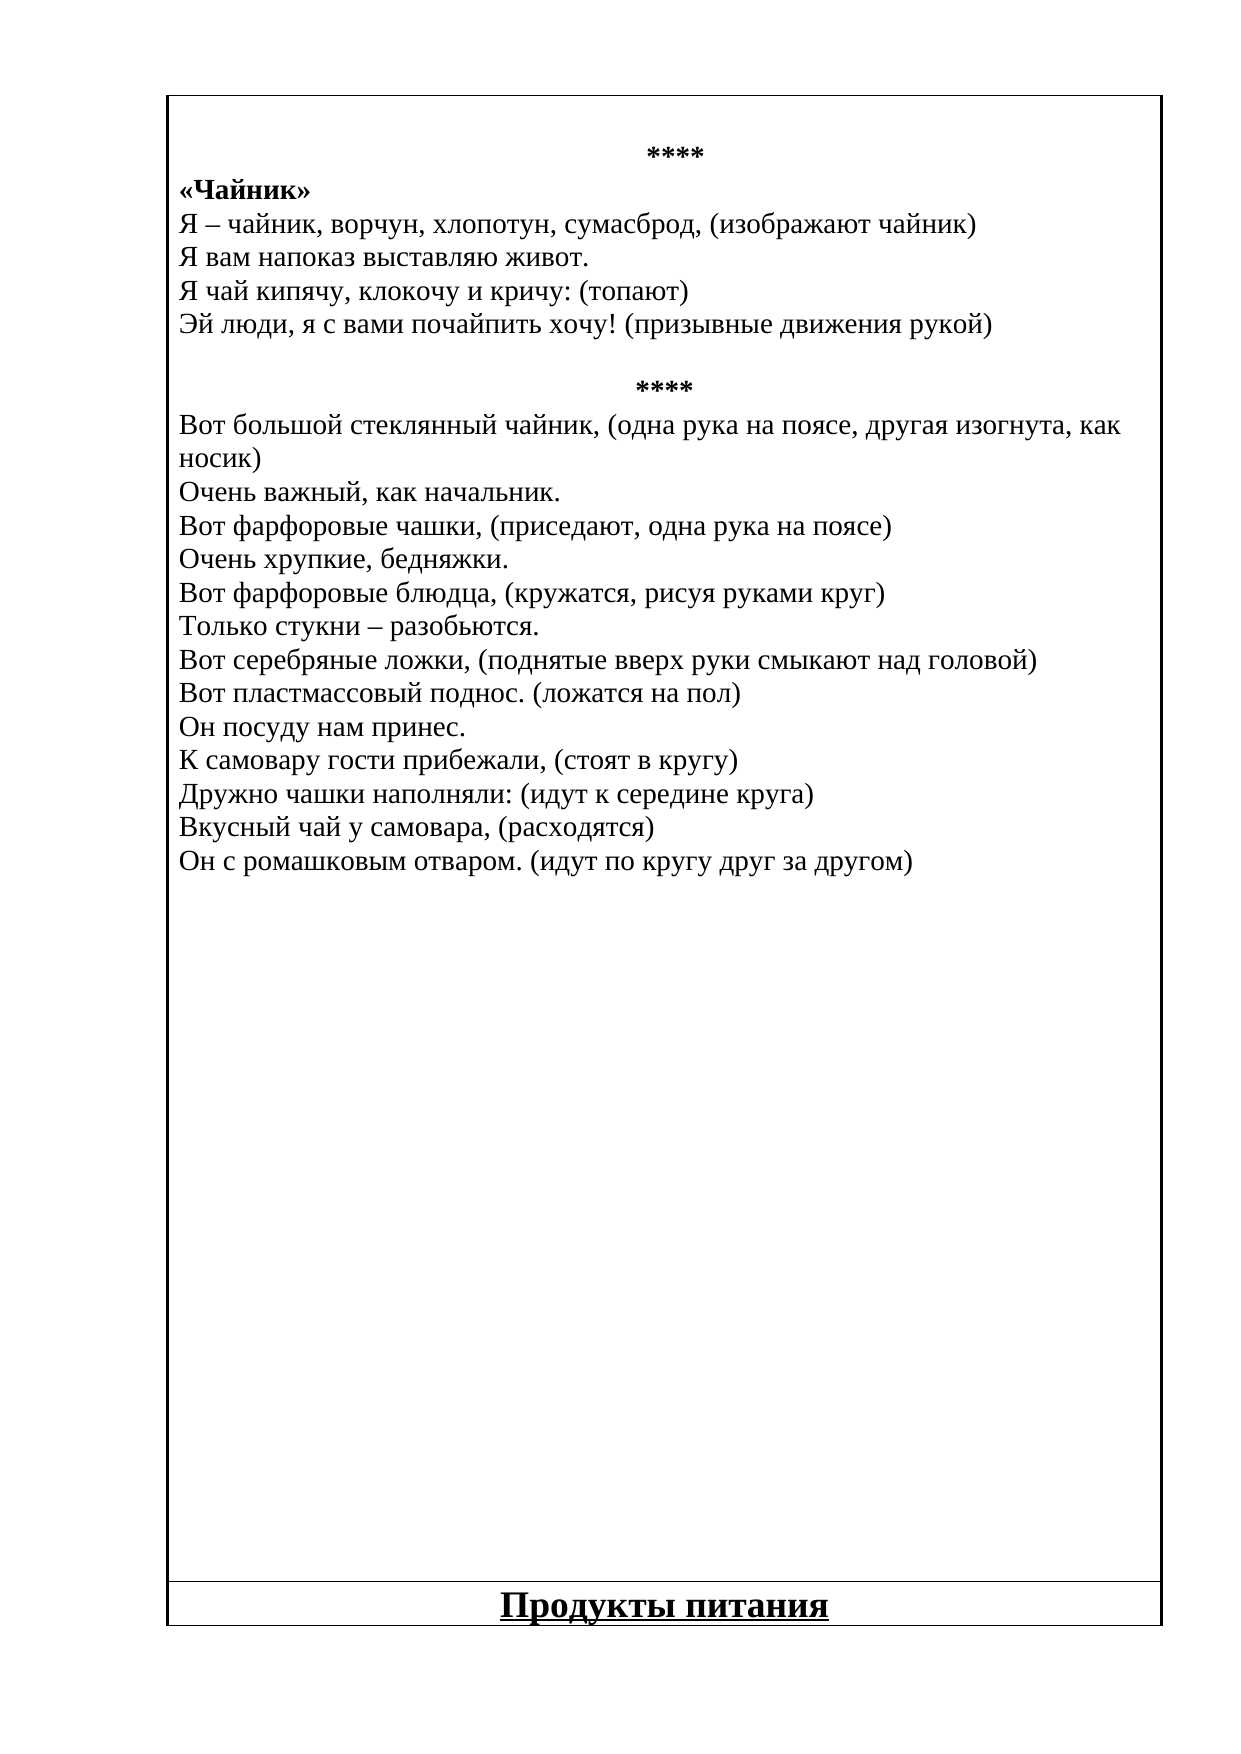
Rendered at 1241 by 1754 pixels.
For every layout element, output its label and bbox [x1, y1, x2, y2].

table_cell [169, 96, 1160, 1581]
table_cell [169, 1582, 1160, 1625]
